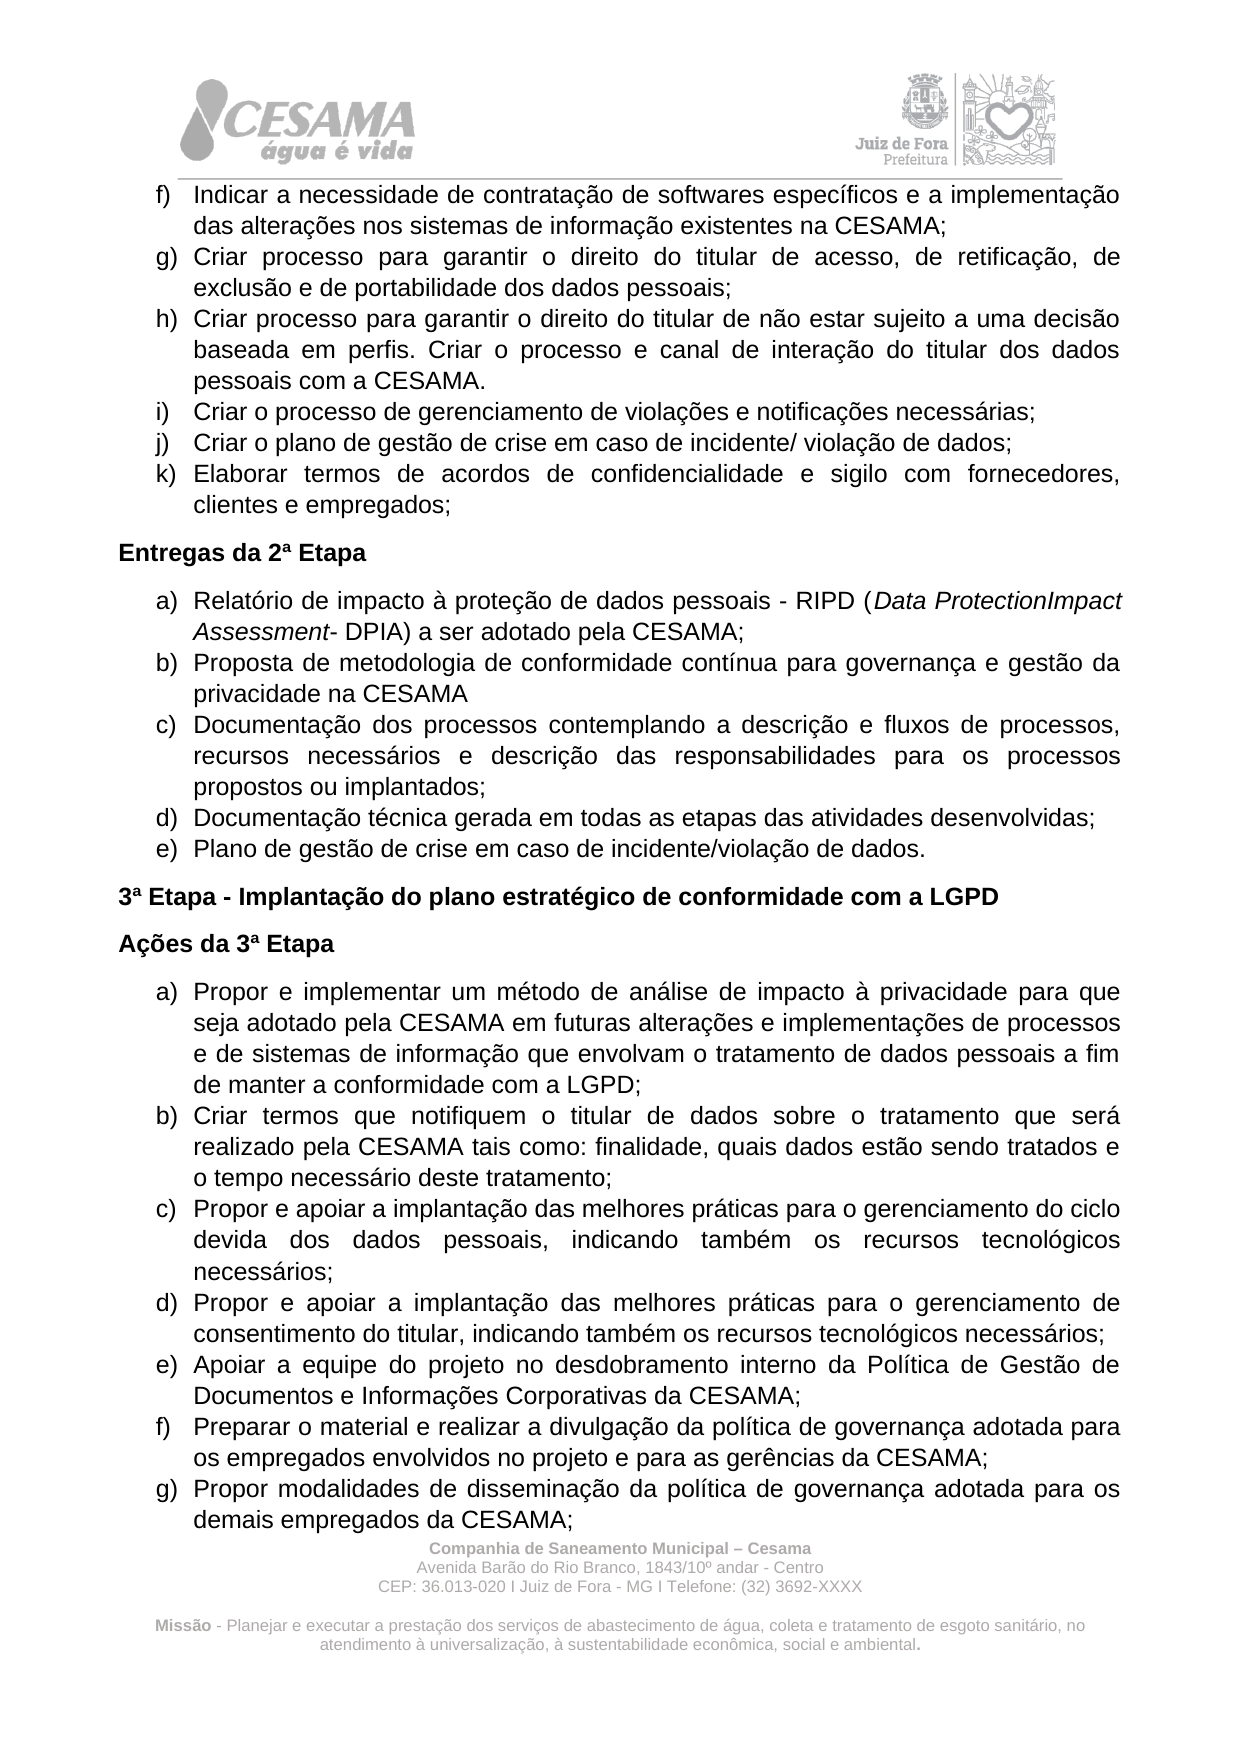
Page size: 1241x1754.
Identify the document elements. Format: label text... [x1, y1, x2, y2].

list Criar o processo de gerenciamento de violações e notificações necessárias; [156, 397, 1122, 426]
list Propor modalidades de disseminação da política de governança adotada para os demais empregados da CESAMA; [156, 1474, 1122, 1533]
list Elaborar termos de acordos de confidencialidade e sigilo com fornecedores, clientes e empregados; [156, 459, 1122, 519]
list Criar termos que notifiquem o titular de dados sobre o tratamento que será realizado pela CESAMA tais como: finalidade, quais dados estão sendo tratados e o tempo necessário deste tratamento; [156, 1101, 1122, 1192]
text 3ª Etapa - Implantação do plano estratégico de conformidade com a LGPD [118, 882, 1122, 910]
list Relatório de impacto à proteção de dados pessoais - RIPD (Data ProtectionImpact Assessment- DPIA) a ser adotado pela CESAMA; [156, 586, 1122, 645]
list Criar processo para garantir o direito do titular de não estar sujeito a uma decisão baseada em perfis. Criar o processo e canal de interação do titular dos dados pessoais com a CESAMA. [156, 304, 1122, 395]
list Documentação dos processos contemplando a descrição e fluxos de processos, recursos necessários e descrição das responsabilidades para os processos propostos ou implantados; [156, 710, 1122, 801]
list Documentação técnica gerada em todas as etapas das atividades desenvolvidas; [156, 803, 1122, 832]
list Preparar o material e realizar a divulgação da política de governança adotada para os empregados envolvidos no projeto e para as gerências da CESAMA; [156, 1412, 1122, 1471]
list Propor e apoiar a implantação das melhores práticas para o gerenciamento de consentimento do titular, indicando também os recursos tecnológicos necessários; [156, 1287, 1122, 1347]
list Plano de gestão de crise em caso de incidente/violação de dados. [156, 834, 1122, 863]
list Criar o plano de gestão de crise em caso de incidente/ violação de dados; [156, 428, 1122, 457]
list Proposta de metodologia de conformidade contínua para governança e gestão da privacidade na CESAMA [156, 648, 1122, 707]
list Propor e implementar um método de análise de impacto à privacidade para que seja adotado pela CESAMA em futuras alterações e implementações de processos e de sistemas de informação que envolvam o tratamento de dados pessoais a fim de manter a conformidade com a LGPD; [156, 977, 1122, 1099]
list Criar processo para garantir o direito do titular de acesso, de retificação, de exclusão e de portabilidade dos dados pessoais; [156, 242, 1122, 302]
text Entregas da 2ª Etapa [118, 538, 1122, 567]
list Apoiar a equipe do projeto no desdobramento interno da Política de Gestão de Documentos e Informações Corporativas da CESAMA; [156, 1349, 1122, 1409]
list Propor e apoiar a implantação das melhores práticas para o gerenciamento do ciclo devida dos dados pessoais, indicando também os recursos tecnológicos necessários; [156, 1194, 1122, 1285]
picture [177, 73, 1063, 180]
list Indicar a necessidade de contratação de softwares específicos e a implementação das alterações nos sistemas de informação existentes na CESAMA; [156, 180, 1122, 239]
text Ações da 3ª Etapa [118, 929, 1122, 958]
